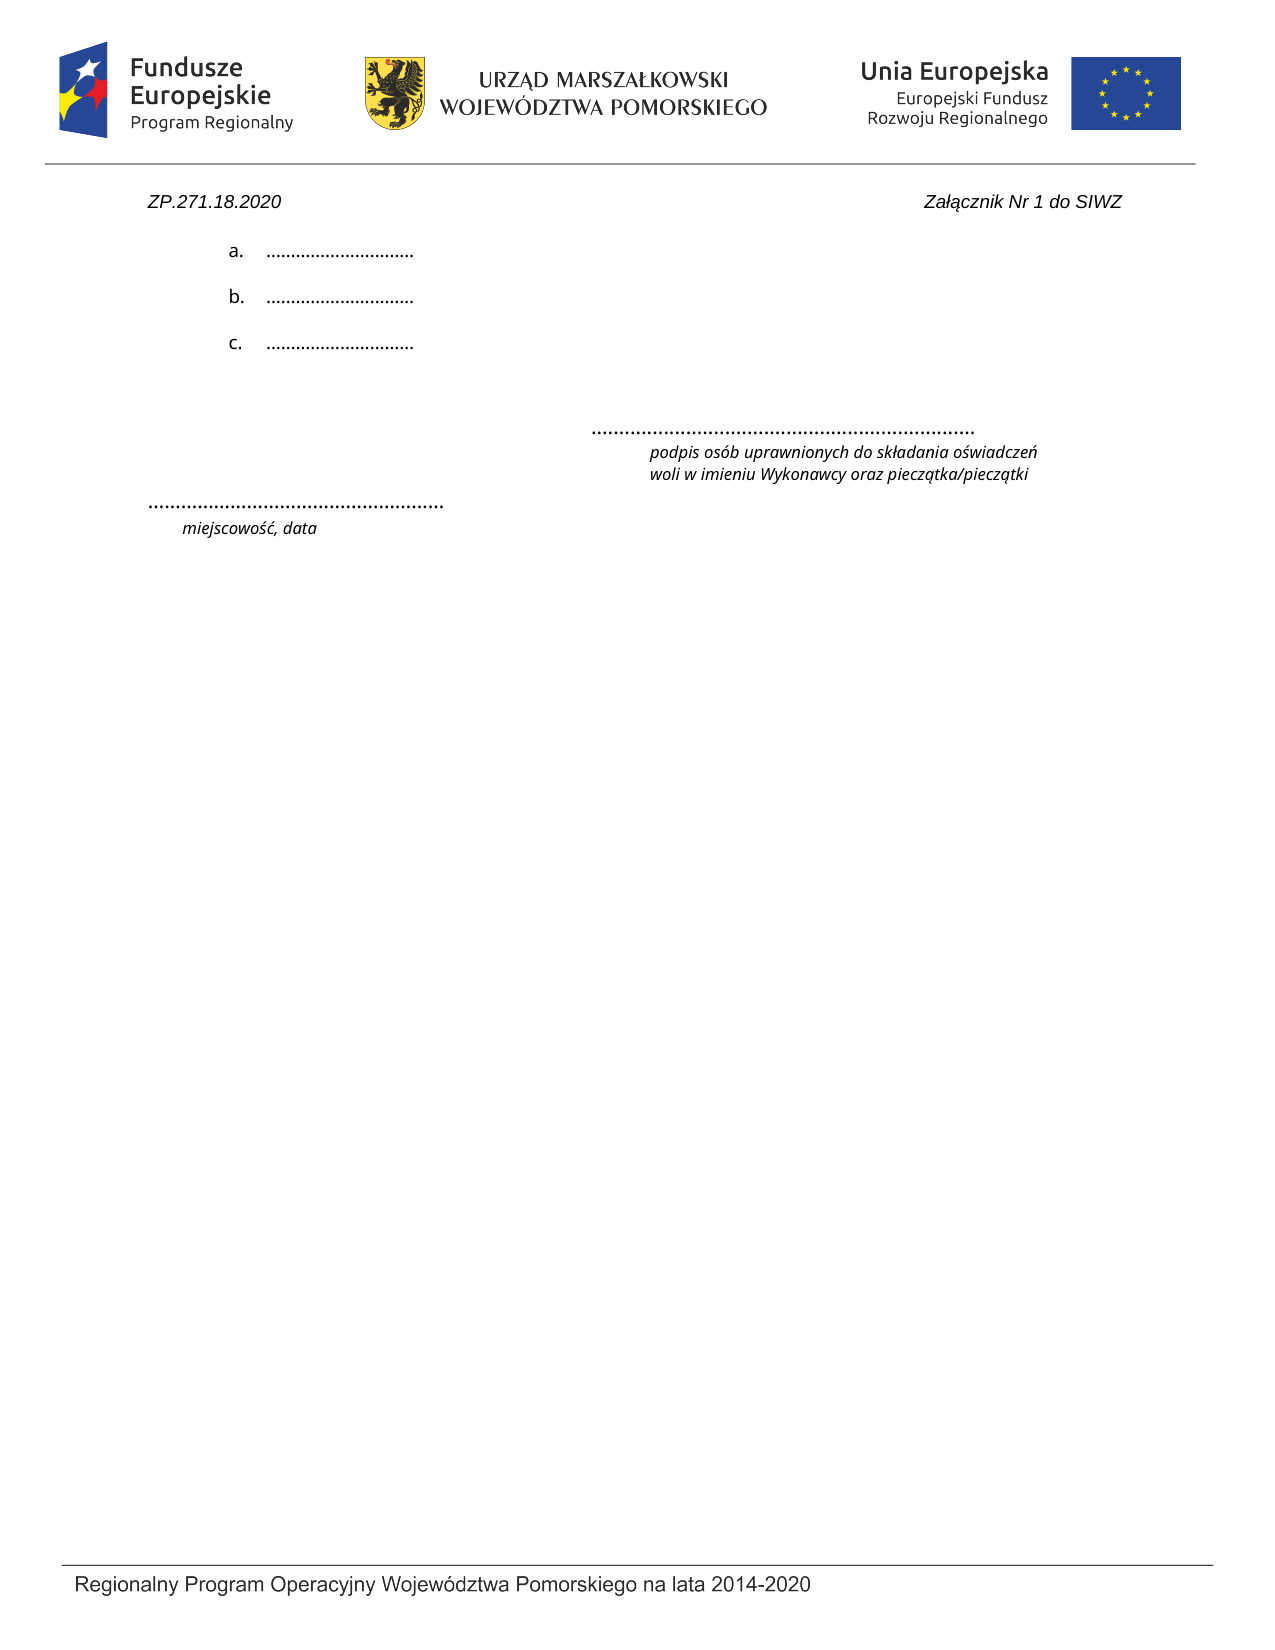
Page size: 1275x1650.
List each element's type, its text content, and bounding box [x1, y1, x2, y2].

picture [61, 1564, 1214, 1596]
list ………………………… [228, 238, 1127, 263]
text woli w imieniu Wykonawcy oraz pieczątka/pieczątki [650, 463, 1127, 486]
list ………………………… [228, 330, 1127, 355]
list ………………………… [228, 284, 1127, 309]
text podpis osób uprawnionych do składania oświadczeń [650, 440, 1127, 463]
picture [44, 41, 1196, 165]
text miejscowość, data [148, 516, 1127, 539]
text ……………………………………………… [148, 486, 1127, 514]
text ..................................................................... [591, 412, 1127, 440]
